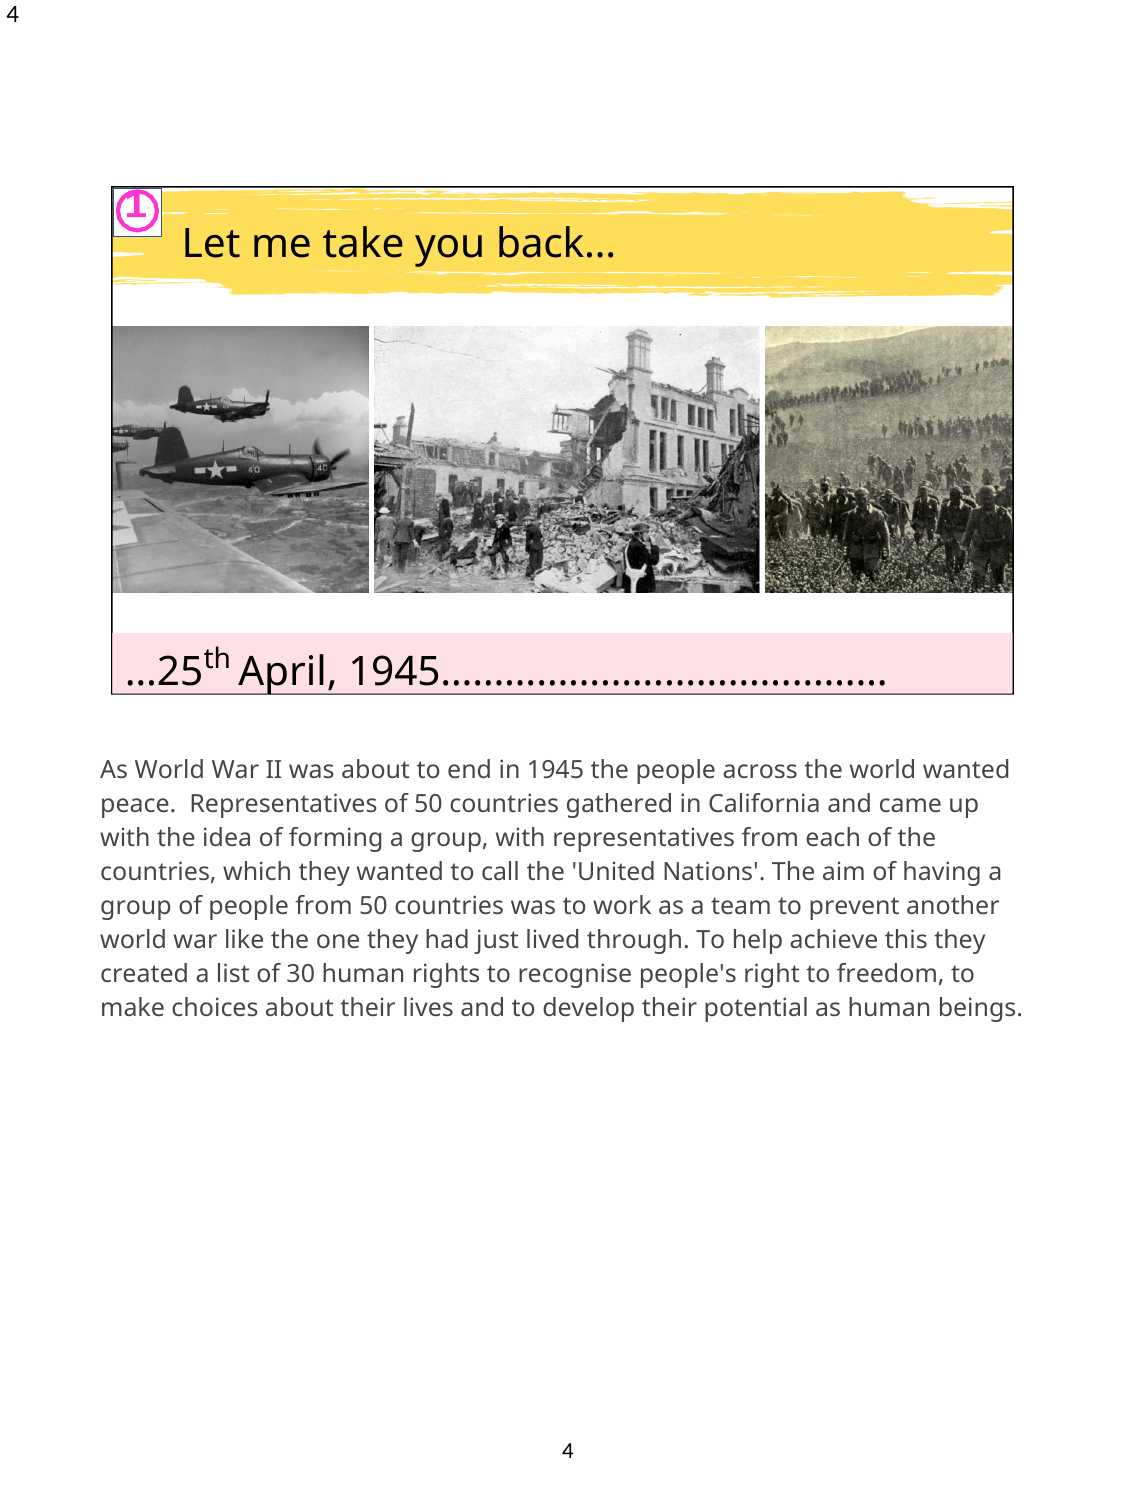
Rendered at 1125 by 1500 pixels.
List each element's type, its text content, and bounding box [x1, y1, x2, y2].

picture [765, 326, 1012, 593]
picture [374, 326, 760, 593]
picture [113, 326, 369, 593]
picture [113, 188, 1012, 299]
text As World War II was about to end in 1945 the people across the world wanted peace. Representatives of 50 countries gathered in California and came up with the idea of forming a group, with representatives from each of the countries, which they wanted to call the 'United Nations'. The aim of having a group of people from 50 countries was to work as a team to prevent another world war like the one they had just lived through. To help achieve this they created a list of 30 human rights to recognise people's right to freedom, to make choices about their lives and to develop their potential as human beings. [100, 751, 1035, 1024]
